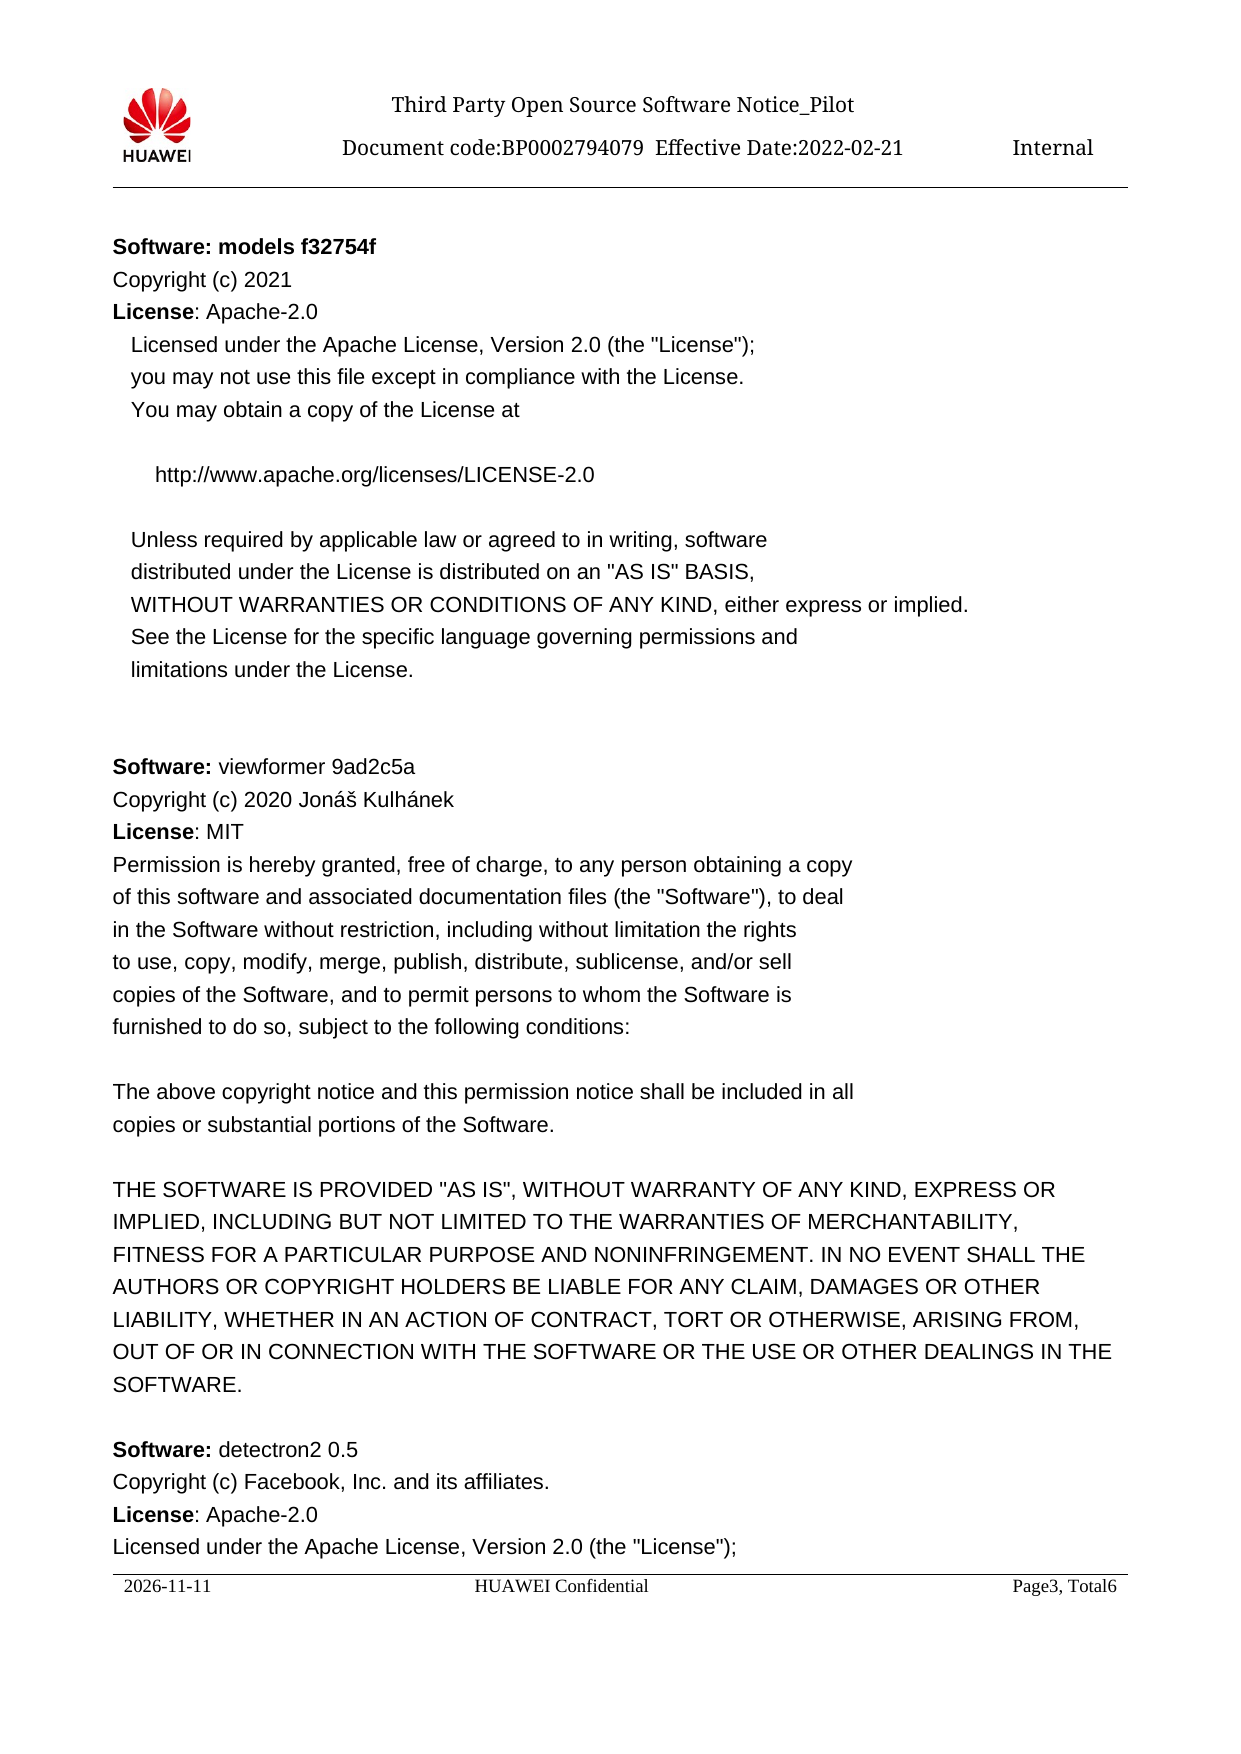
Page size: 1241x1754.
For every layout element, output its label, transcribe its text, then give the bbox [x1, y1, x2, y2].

text AUTHORS OR COPYRIGHT HOLDERS BE LIABLE FOR ANY CLAIM, DAMAGES OR OTHER [112, 1271, 1128, 1303]
text copies or substantial portions of the Software. [112, 1108, 1128, 1141]
text you may not use this file except in compliance with the License. [112, 361, 1128, 393]
text Copyright (c) 2020 Jonáš Kulhánek [112, 783, 1128, 816]
text Copyright (c) 2021 [112, 263, 1128, 296]
text License: Apache-2.0 [112, 296, 1128, 328]
text License: Apache-2.0 [112, 1498, 1128, 1531]
text You may obtain a copy of the License at [112, 393, 1128, 426]
text See the License for the specific language governing permissions and [112, 621, 1128, 653]
text of this software and associated documentation files (the "Software"), to deal [112, 881, 1128, 913]
text to use, copy, modify, merge, publish, distribute, sublicense, and/or sell [112, 946, 1128, 978]
text OUT OF OR IN CONNECTION WITH THE SOFTWARE OR THE USE OR OTHER DEALINGS IN THE [112, 1336, 1128, 1368]
text The above copyright notice and this permission notice shall be included in all [112, 1076, 1128, 1108]
text IMPLIED, INCLUDING BUT NOT LIMITED TO THE WARRANTIES OF MERCHANTABILITY, [112, 1206, 1128, 1238]
text LIABILITY, WHETHER IN AN ACTION OF CONTRACT, TORT OR OTHERWISE, ARISING FROM, [112, 1303, 1128, 1336]
text limitations under the License. [112, 653, 1128, 686]
picture [123, 88, 191, 162]
text SOFTWARE. [112, 1368, 1128, 1401]
text Unless required by applicable law or agreed to in writing, software [112, 523, 1128, 556]
text copies of the Software, and to permit persons to whom the Software is [112, 978, 1128, 1011]
text distributed under the License is distributed on an "AS IS" BASIS, [112, 556, 1128, 588]
text WITHOUT WARRANTIES OR CONDITIONS OF ANY KIND, either express or implied. [112, 588, 1128, 621]
text Software: models f32754f [112, 231, 1128, 263]
text THE SOFTWARE IS PROVIDED "AS IS", WITHOUT WARRANTY OF ANY KIND, EXPRESS OR [112, 1173, 1128, 1206]
text Permission is hereby granted, free of charge, to any person obtaining a copy [112, 848, 1128, 881]
text Copyright (c) Facebook, Inc. and its affiliates. [112, 1466, 1128, 1498]
text Software: detectron2 0.5 [112, 1433, 1128, 1466]
text FITNESS FOR A PARTICULAR PURPOSE AND NONINFRINGEMENT. IN NO EVENT SHALL THE [112, 1238, 1128, 1271]
text furnished to do so, subject to the following conditions: [112, 1011, 1128, 1043]
text Licensed under the Apache License, Version 2.0 (the "License"); [112, 328, 1128, 361]
text http://www.apache.org/licenses/LICENSE-2.0 [112, 458, 1128, 491]
text Software: viewformer 9ad2c5a [112, 751, 1128, 783]
text in the Software without restriction, including without limitation the rights [112, 913, 1128, 946]
text License: MIT [112, 816, 1128, 848]
text Licensed under the Apache License, Version 2.0 (the "License"); [112, 1531, 1128, 1563]
